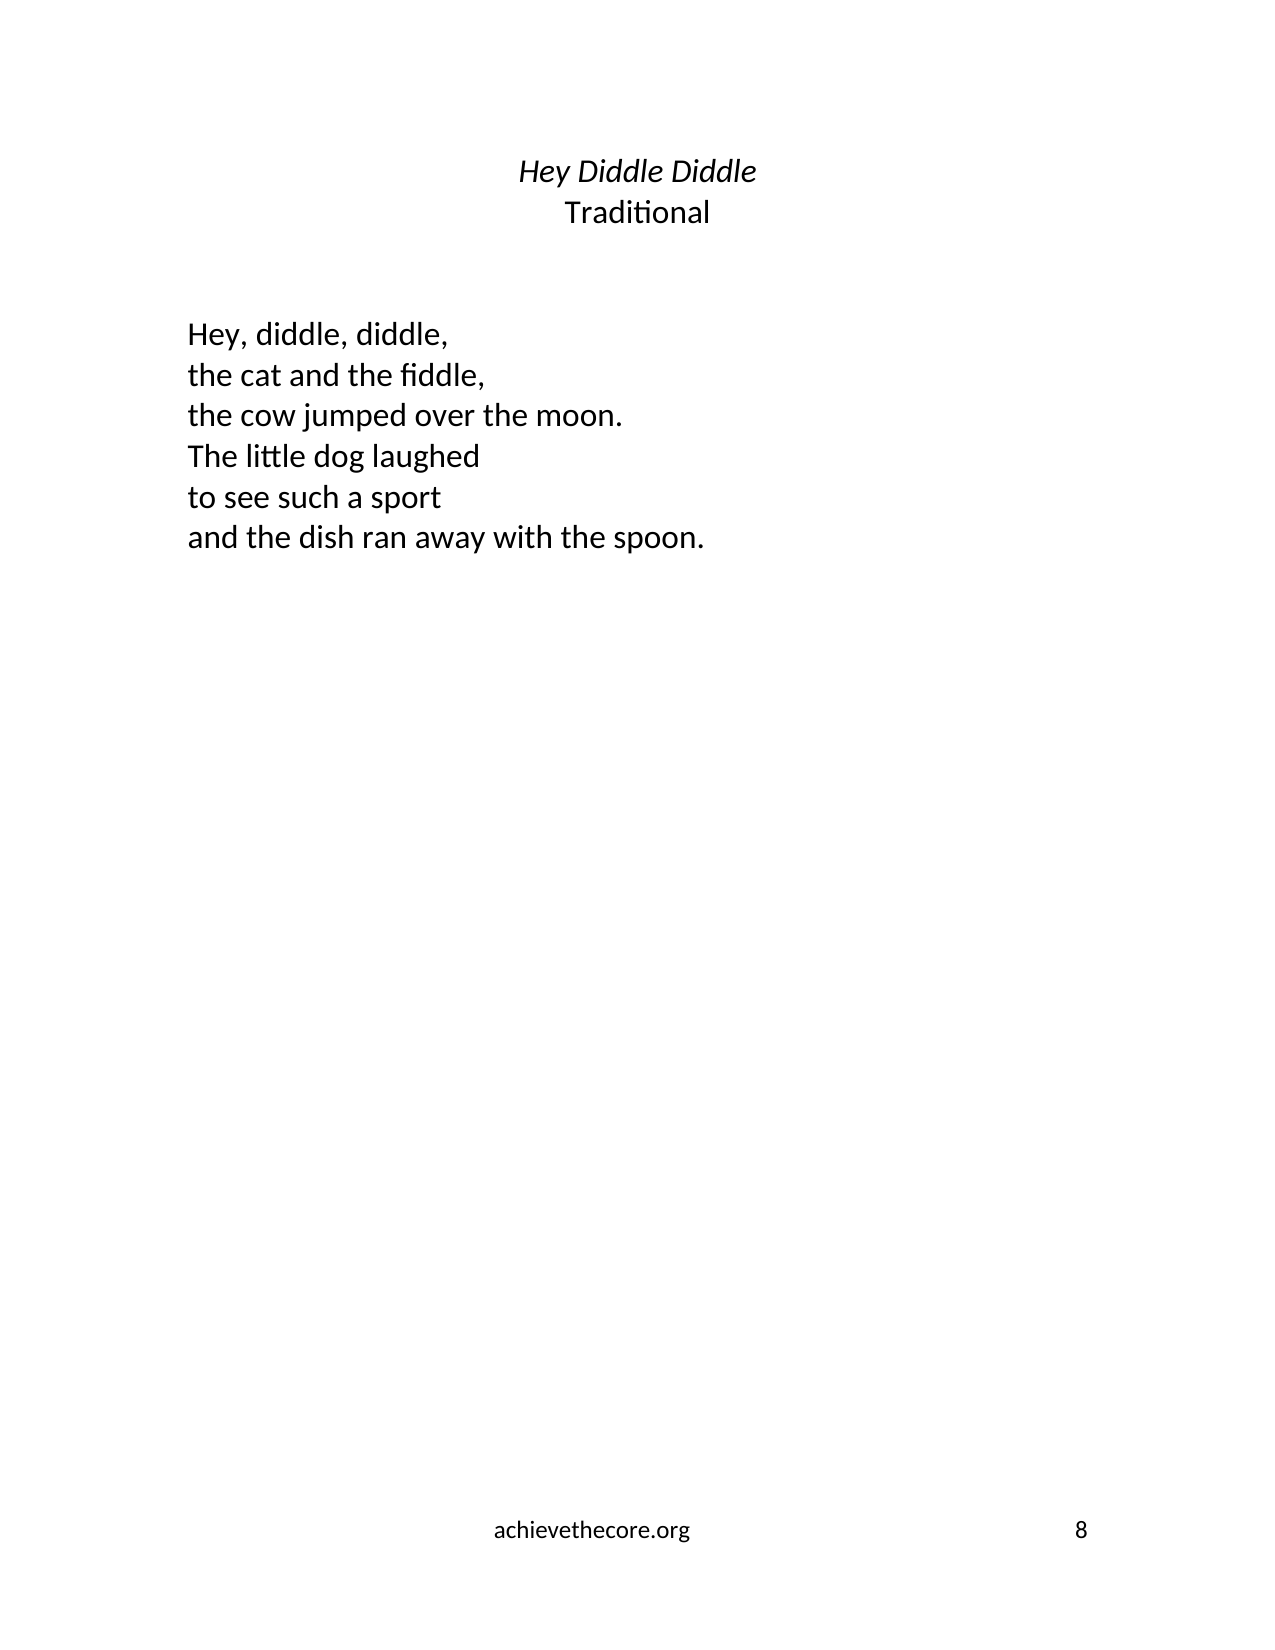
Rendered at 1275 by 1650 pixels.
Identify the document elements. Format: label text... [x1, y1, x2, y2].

text Hey, diddle, diddle, [187, 313, 1087, 354]
text The little dog laughed [187, 435, 1087, 476]
text and the dish ran away with the spoon. [187, 517, 1087, 557]
text Hey Diddle Diddle [187, 150, 1087, 191]
text the cat and the fiddle, [187, 354, 1087, 394]
text the cow jumped over the moon. [187, 394, 1087, 435]
text Traditional [187, 191, 1087, 231]
text to see such a sport [187, 476, 1087, 517]
